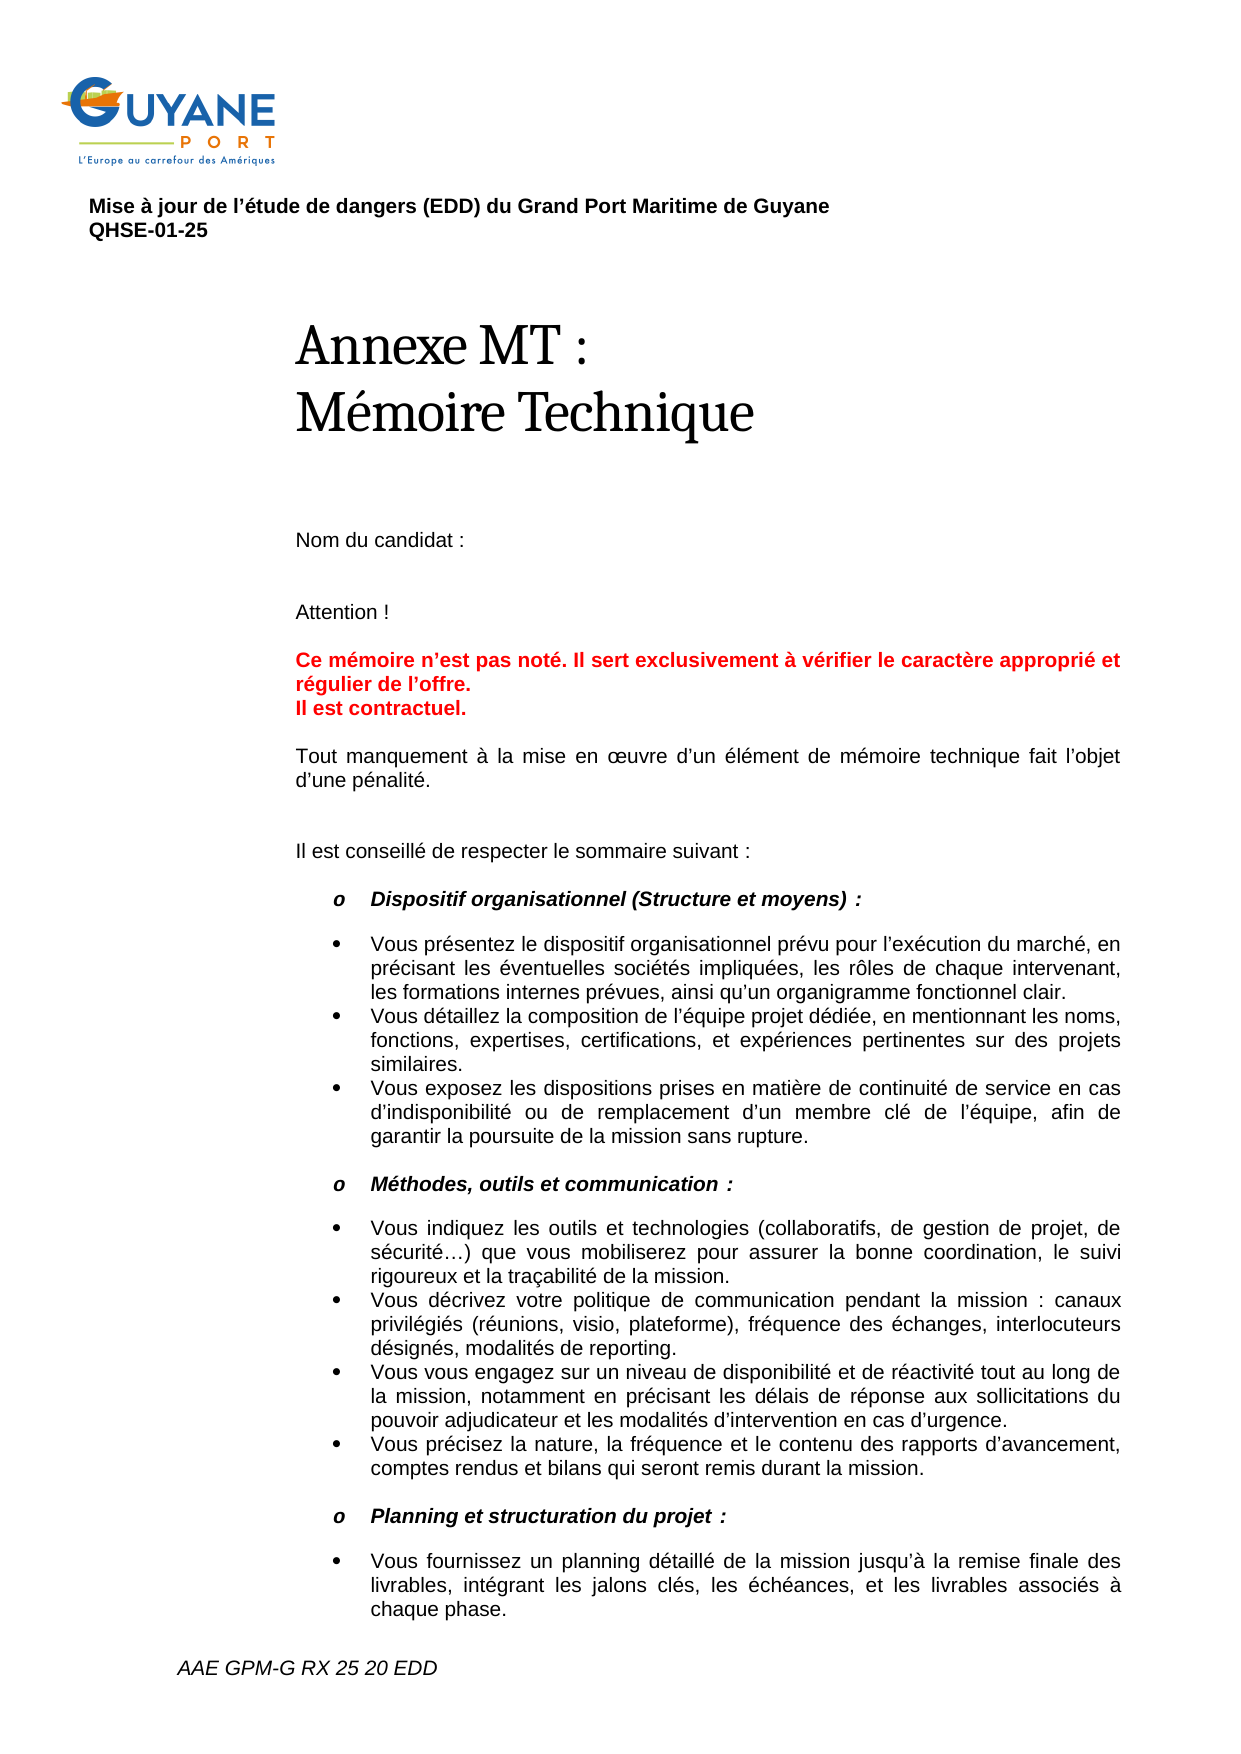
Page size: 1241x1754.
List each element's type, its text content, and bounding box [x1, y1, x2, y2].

text Il est conseillé de respecter le sommaire suivant : [295, 839, 1122, 863]
list Dispositif organisationnel (Structure et moyens) : [333, 887, 1122, 913]
text Ce mémoire n’est pas noté. Il sert exclusivement à vérifier le caractère approprié et régulier de l’offre. [295, 648, 1122, 696]
list Méthodes, outils et communication : [333, 1172, 1122, 1197]
title Mémoire Technique [295, 379, 1122, 446]
list Vous décrivez votre politique de communication pendant la mission : canaux privilégiés (réunions, visio, plateforme), fréquence des échanges, interlocuteurs désignés, modalités de reporting. [333, 1288, 1122, 1360]
list Planning et structuration du projet : [333, 1504, 1122, 1530]
list Vous détaillez la composition de l’équipe projet dédiée, en mentionnant les noms, fonctions, expertises, certifications, et expériences pertinentes sur des projets similaires. [333, 1004, 1122, 1076]
list Vous exposez les dispositions prises en matière de continuité de service en cas d’indisponibilité ou de remplacement d’un membre clé de l’équipe, afin de garantir la poursuite de la mission sans rupture. [333, 1076, 1122, 1148]
title Annexe MT : [295, 312, 1122, 379]
list Vous précisez la nature, la fréquence et le contenu des rapports d’avancement, comptes rendus et bilans qui seront remis durant la mission. [333, 1432, 1122, 1480]
text Nom du candidat : [295, 528, 1122, 552]
text Attention ! [295, 600, 1122, 624]
list Vous indiquez les outils et technologies (collaboratifs, de gestion de projet, de sécurité…) que vous mobiliserez pour assurer la bonne coordination, le suivi rigoureux et la traçabilité de la mission. [333, 1216, 1122, 1288]
list Vous vous engagez sur un niveau de disponibilité et de réactivité tout au long de la mission, notamment en précisant les délais de réponse aux sollicitations du pouvoir adjudicateur et les modalités d’intervention en cas d’urgence. [333, 1360, 1122, 1432]
list Vous présentez le dispositif organisationnel prévu pour l’exécution du marché, en précisant les éventuelles sociétés impliquées, les rôles de chaque intervenant, les formations internes prévues, ainsi qu’un organigramme fonctionnel clair. [333, 932, 1122, 1004]
picture [55, 77, 281, 167]
text Il est contractuel. [295, 696, 1122, 719]
text Tout manquement à la mise en œuvre d’un élément de mémoire technique fait l’objet d’une pénalité. [295, 743, 1122, 791]
list Vous fournissez un planning détaillé de la mission jusqu’à la remise finale des livrables, intégrant les jalons clés, les échéances, et les livrables associés à chaque phase. [333, 1548, 1122, 1621]
